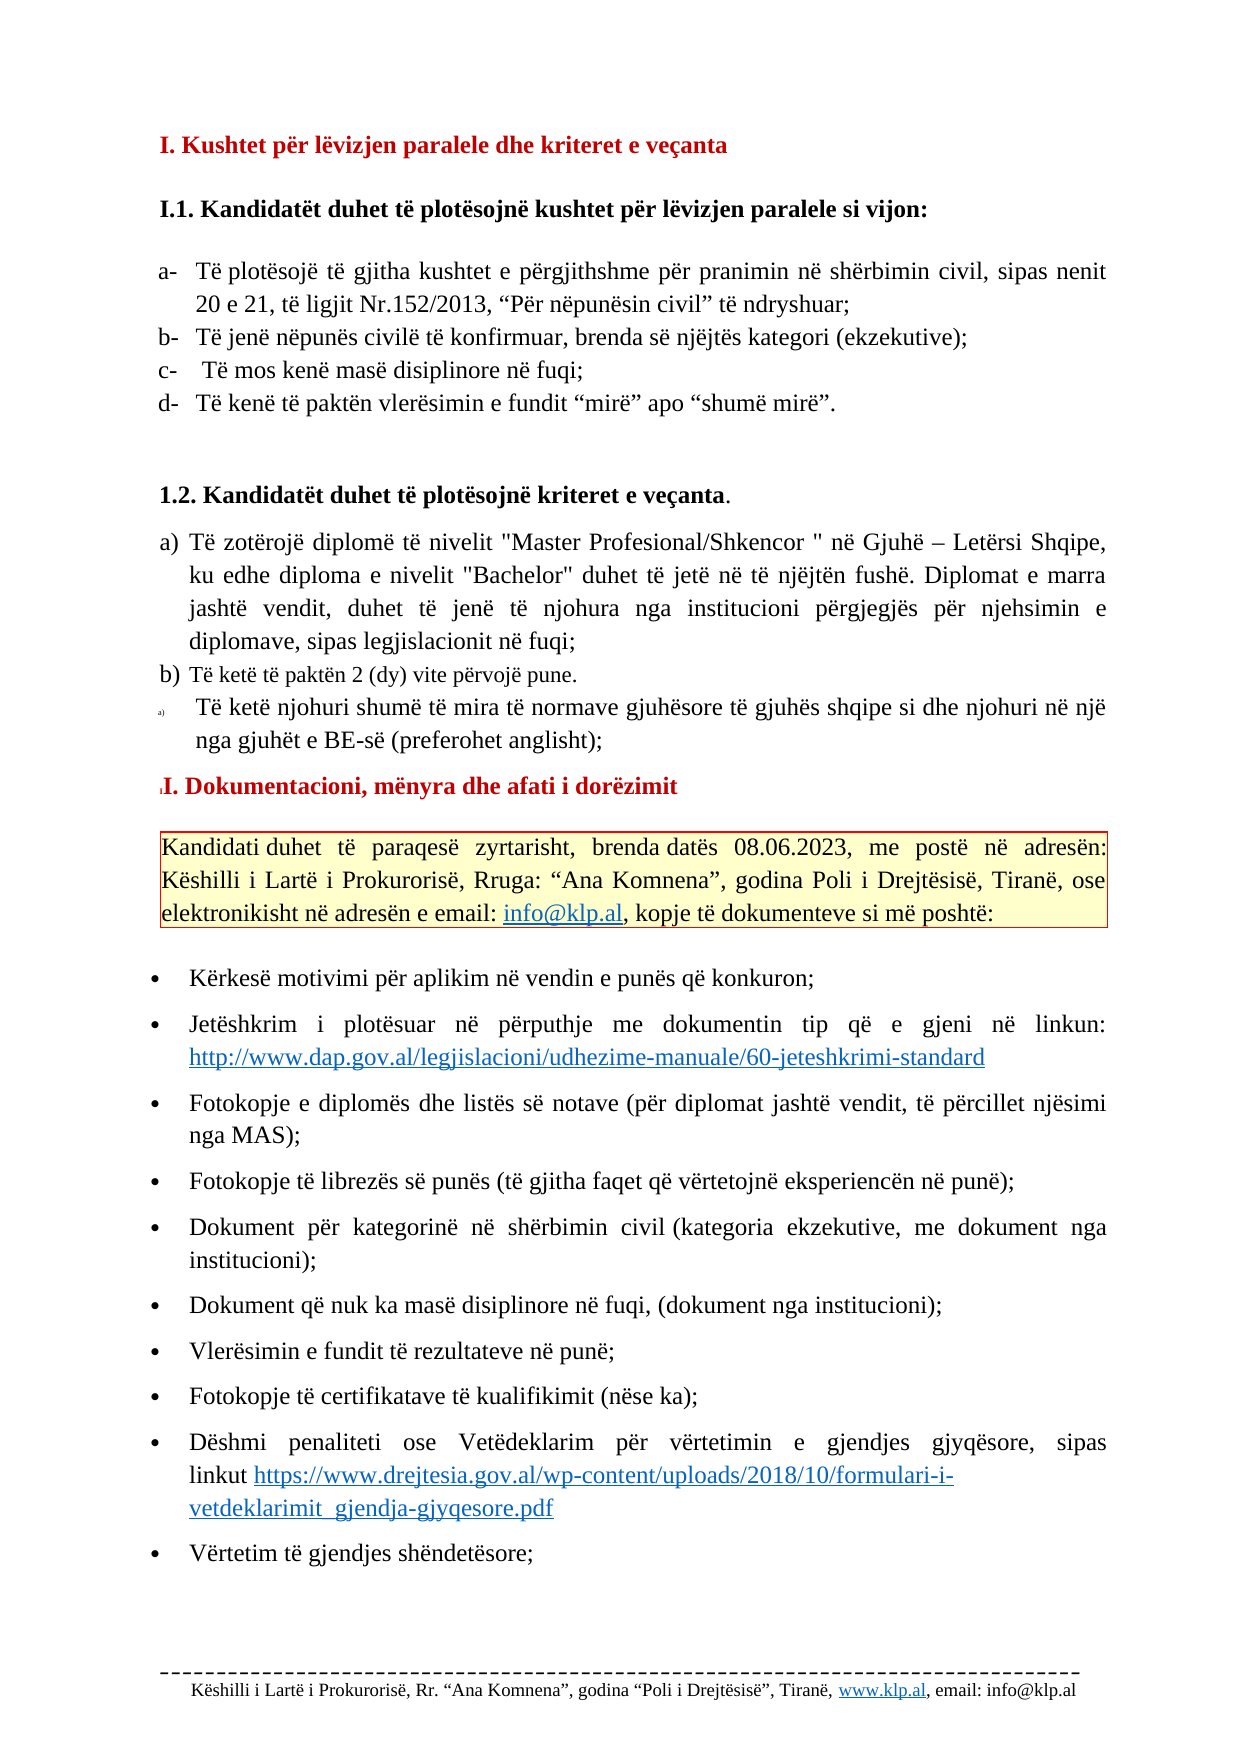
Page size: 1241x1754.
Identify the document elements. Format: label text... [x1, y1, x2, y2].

list Të kenë të paktën vlerësimin e fundit “mirë” apo “shumë mirë”. [158, 388, 1107, 417]
list Jetëshkrim i plotësuar në përputhje me dokumentin tip që e gjeni në linkun: http://www.dap.gov.al/legjislacioni/udhezime-manuale/60-jeteshkrimi-standard [151, 1009, 1107, 1071]
list Dokument që nuk ka masë disiplinore në fuqi, (dokument nga institucioni); [151, 1290, 1107, 1319]
list Të jenë nëpunës civilë të konfirmuar, brenda së njëjtës kategori (ekzekutive); [158, 322, 1107, 351]
text Kandidati duhet të paraqesë zyrtarisht, brenda datës 08.06.2023, me postë në adresën: Këshilli i Lartë i Prokurorisë, Rruga: “Ana Komnena”, godina Poli i Drejtësisë, Tiranë, ose elektronikisht në adresën e email: info@klp.al, kopje të dokumenteve si më poshtë: [161, 833, 1107, 927]
list Të plotësojë të gjitha kushtet e përgjithshme për pranimin në shërbimin civil, sipas nenit 20 e 21, të ligjit Nr.152/2013, “Për nëpunësin civil” të ndryshuar; [158, 256, 1107, 318]
list Dëshmi penaliteti ose Vetëdeklarim për vërtetimin e gjendjes gjyqësore, sipas linkut https://www.drejtesia.gov.al/wp-content/uploads/2018/10/formulari-i-vetdeklarimit_gjendja-gjyqesore.pdf [151, 1427, 1107, 1522]
text 1.2. Kandidatët duhet të plotësojnë kriteret e veçanta. [159, 481, 1041, 509]
subtitle I. Kushtet për lëvizjen paralele dhe kriteret e veçanta [159, 130, 1107, 158]
list Fotokopje e diplomës dhe listës së notave (për diplomat jashtë vendit, të përcillet njësimi nga MAS); [151, 1088, 1107, 1149]
list Të zotërojë diplomë të nivelit "Master Profesional/Shkencor " në Gjuhë – Letërsi Shqipe, ku edhe diploma e nivelit "Bachelor" duhet të jetë në të njëjtën fushë. Diplomat e marra jashtë vendit, duhet të jenë të njohura nga institucioni përgjegjës për njehsimin e diplomave, sipas legjislacionit në fuqi; [159, 527, 1107, 655]
text I.1. Kandidatët duhet të plotësojnë kushtet për lëvizjen paralele si vijon: [159, 194, 1107, 223]
list Kërkesë motivimi për aplikim në vendin e punës që konkuron; [151, 963, 1107, 992]
subtitle II. Dokumentacioni, mënyra dhe afati i dorëzimit [159, 771, 1107, 800]
list Vlerësimin e fundit të rezultateve në punë; [151, 1336, 1107, 1364]
list Fotokopje të certifikatave të kualifikimit (nëse ka); [151, 1381, 1107, 1410]
list Vërtetim të gjendjes shëndetësore; [151, 1538, 1107, 1567]
list Fotokopje të librezës së punës (të gjitha faqet që vërtetojnë eksperiencën në punë); [151, 1166, 1107, 1195]
list Të mos kenë masë disiplinore në fuqi; [158, 355, 1107, 384]
list Dokument për kategorinë në shërbimin civil (kategoria ekzekutive, me dokument nga institucioni); [151, 1212, 1107, 1273]
list Të ketë njohuri shumë të mira të normave gjuhësore të gjuhës shqipe si dhe njohuri në një nga gjuhët e BE-së (preferohet anglisht); [158, 692, 1107, 754]
list Të ketë të paktën 2 (dy) vite përvojë pune. [159, 659, 1107, 688]
